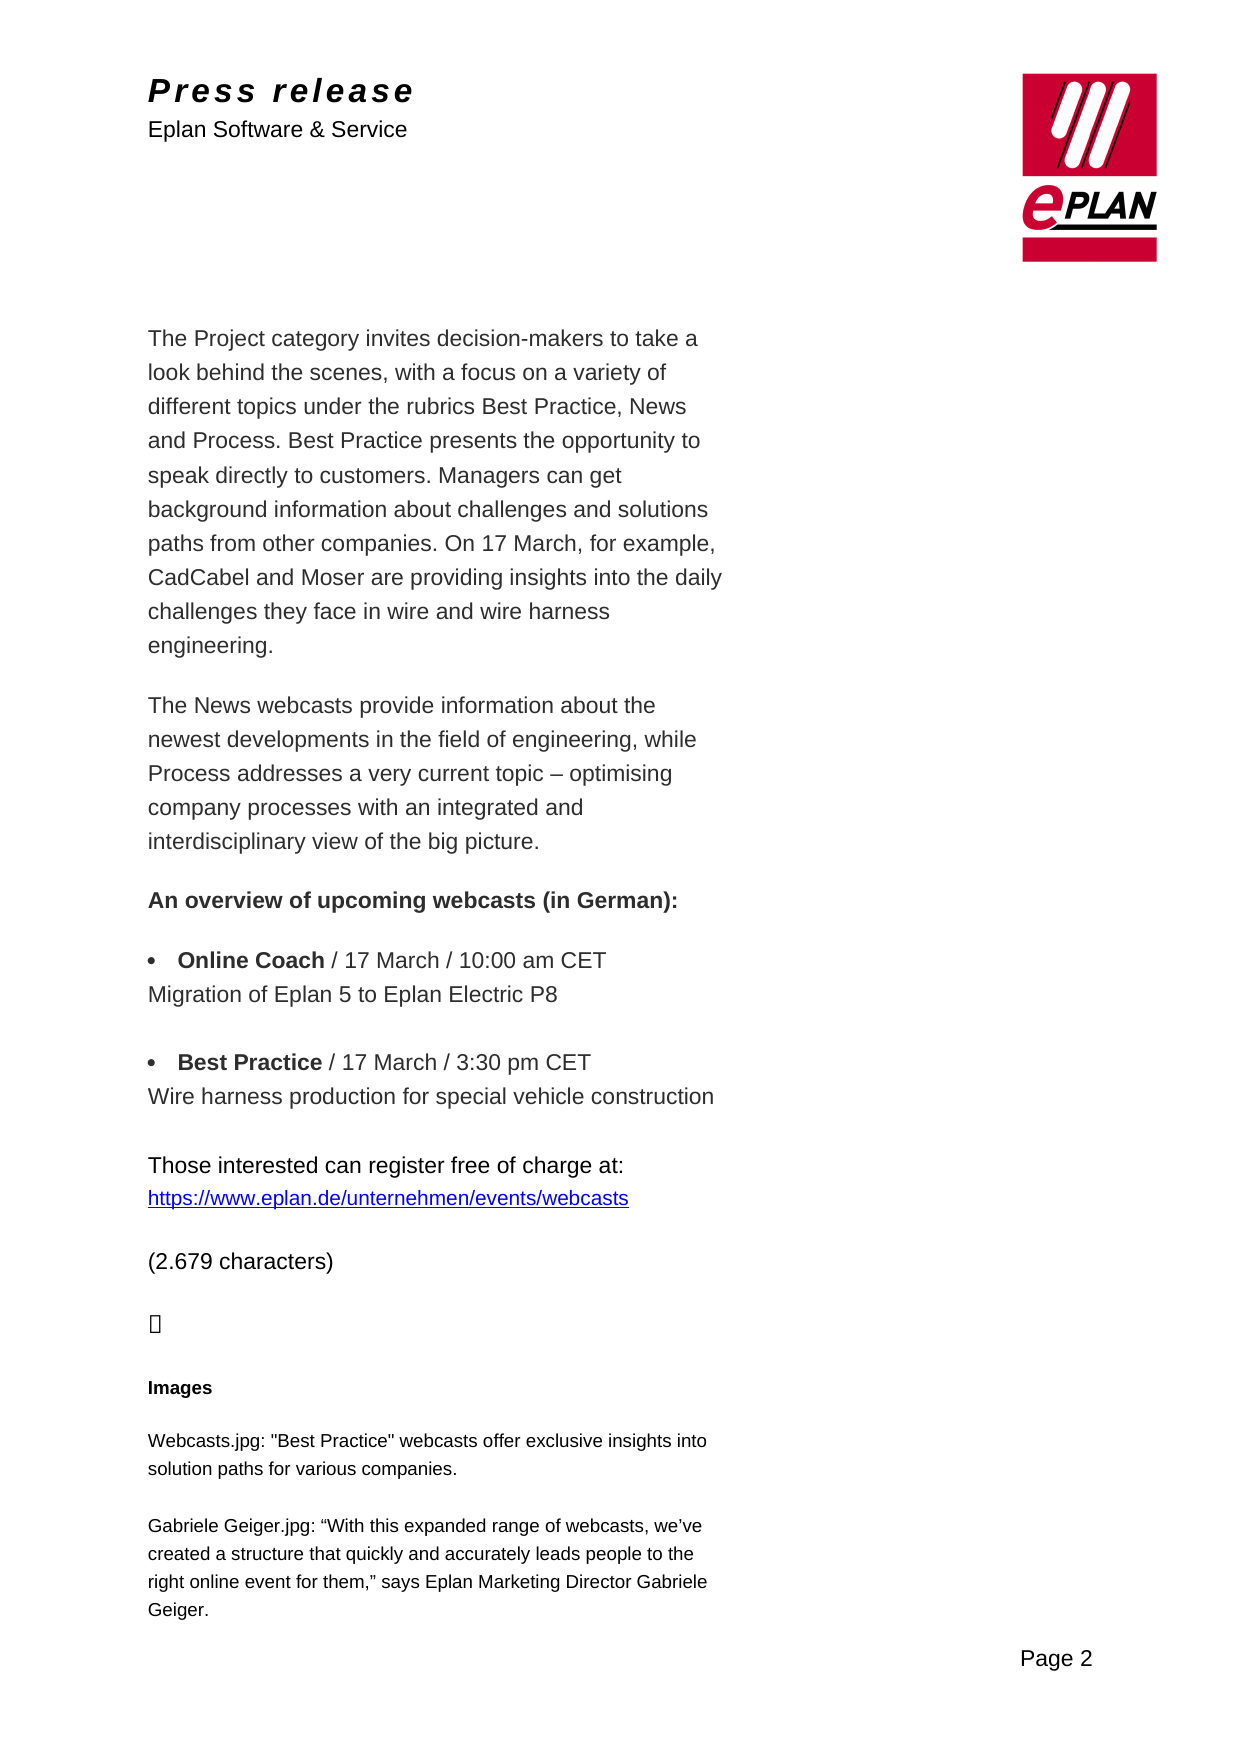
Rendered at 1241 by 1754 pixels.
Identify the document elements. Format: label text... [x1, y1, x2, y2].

list Online Coach / 17 March / 10:00 am CET [148, 947, 729, 973]
text The Project category invites decision-makers to take a look behind the scenes, with a focus on a variety of different topics under the rubrics Best Practice, News and Process. Best Practice presents the opportunity to speak directly to customers. Managers can get background information about challenges and solutions paths from other companies. On 17 March, for example, CadCabel and Moser are providing insights into the daily challenges they face in wire and wire harness engineering. [148, 325, 729, 659]
text Images [148, 1376, 729, 1398]
text Those interested can register free of charge at: [148, 1152, 729, 1178]
text  [148, 1307, 729, 1341]
text Migration of Eplan 5 to Eplan Electric P8 [148, 981, 729, 1007]
list Best Practice / 17 March / 3:30 pm CET [148, 1049, 729, 1075]
text https://www.eplan.de/unternehmen/events/webcasts [148, 1186, 729, 1210]
text (2.679 characters) [148, 1248, 729, 1274]
text Gabriele Geiger.jpg: “With this expanded range of webcasts, we’ve created a structure that quickly and accurately leads people to the right online event for them,” says Eplan Marketing Director Gabriele Geiger. [148, 1515, 729, 1620]
text The News webcasts provide information about the newest developments in the field of engineering, while Process addresses a very current topic – optimising company processes with an integrated and interdisciplinary view of the big picture. [148, 692, 729, 854]
text Wire harness production for special vehicle construction [148, 1083, 729, 1109]
text Webcasts.jpg: "Best Practice" webcasts offer exclusive insights into solution paths for various companies. [148, 1429, 729, 1479]
text An overview of upcoming webcasts (in German): [148, 887, 729, 914]
